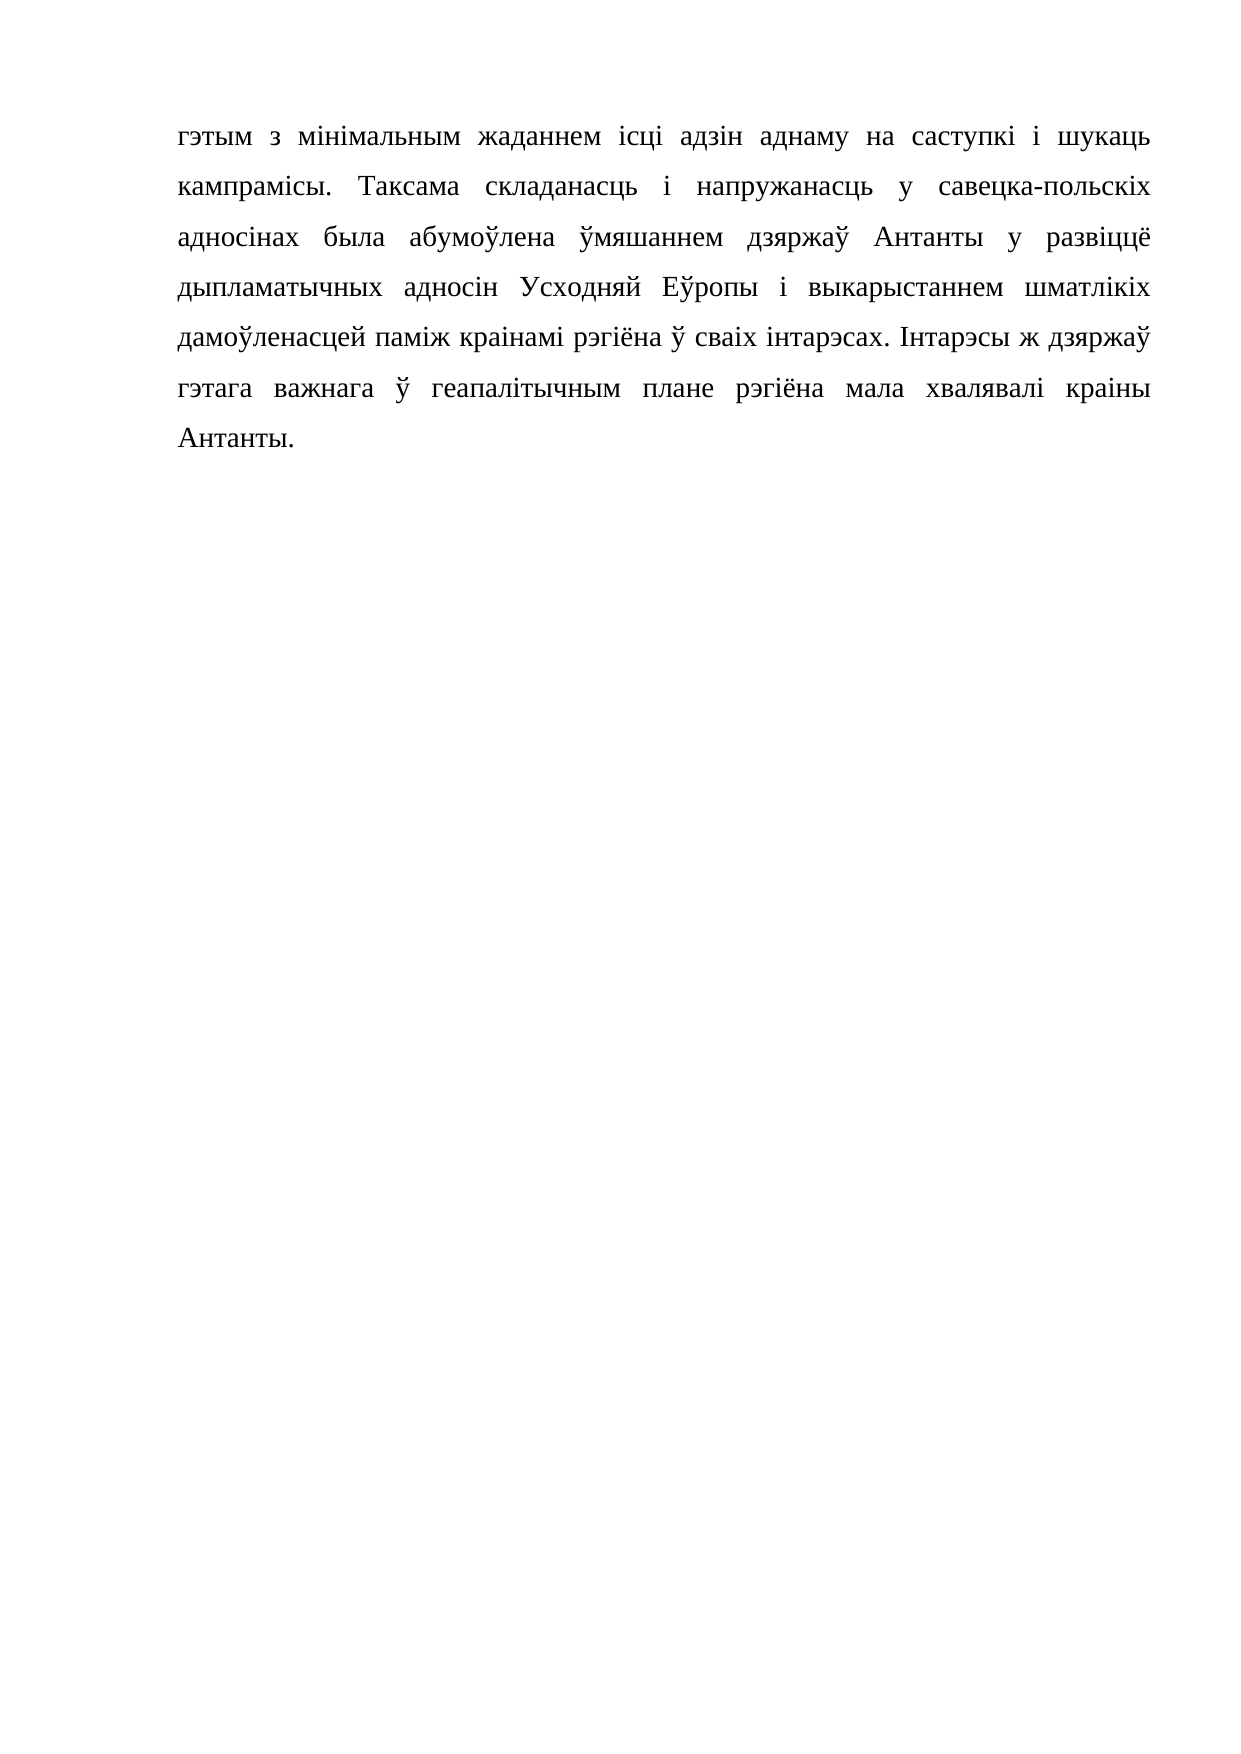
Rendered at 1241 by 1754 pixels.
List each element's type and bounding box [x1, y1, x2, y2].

text [177, 118, 1152, 453]
